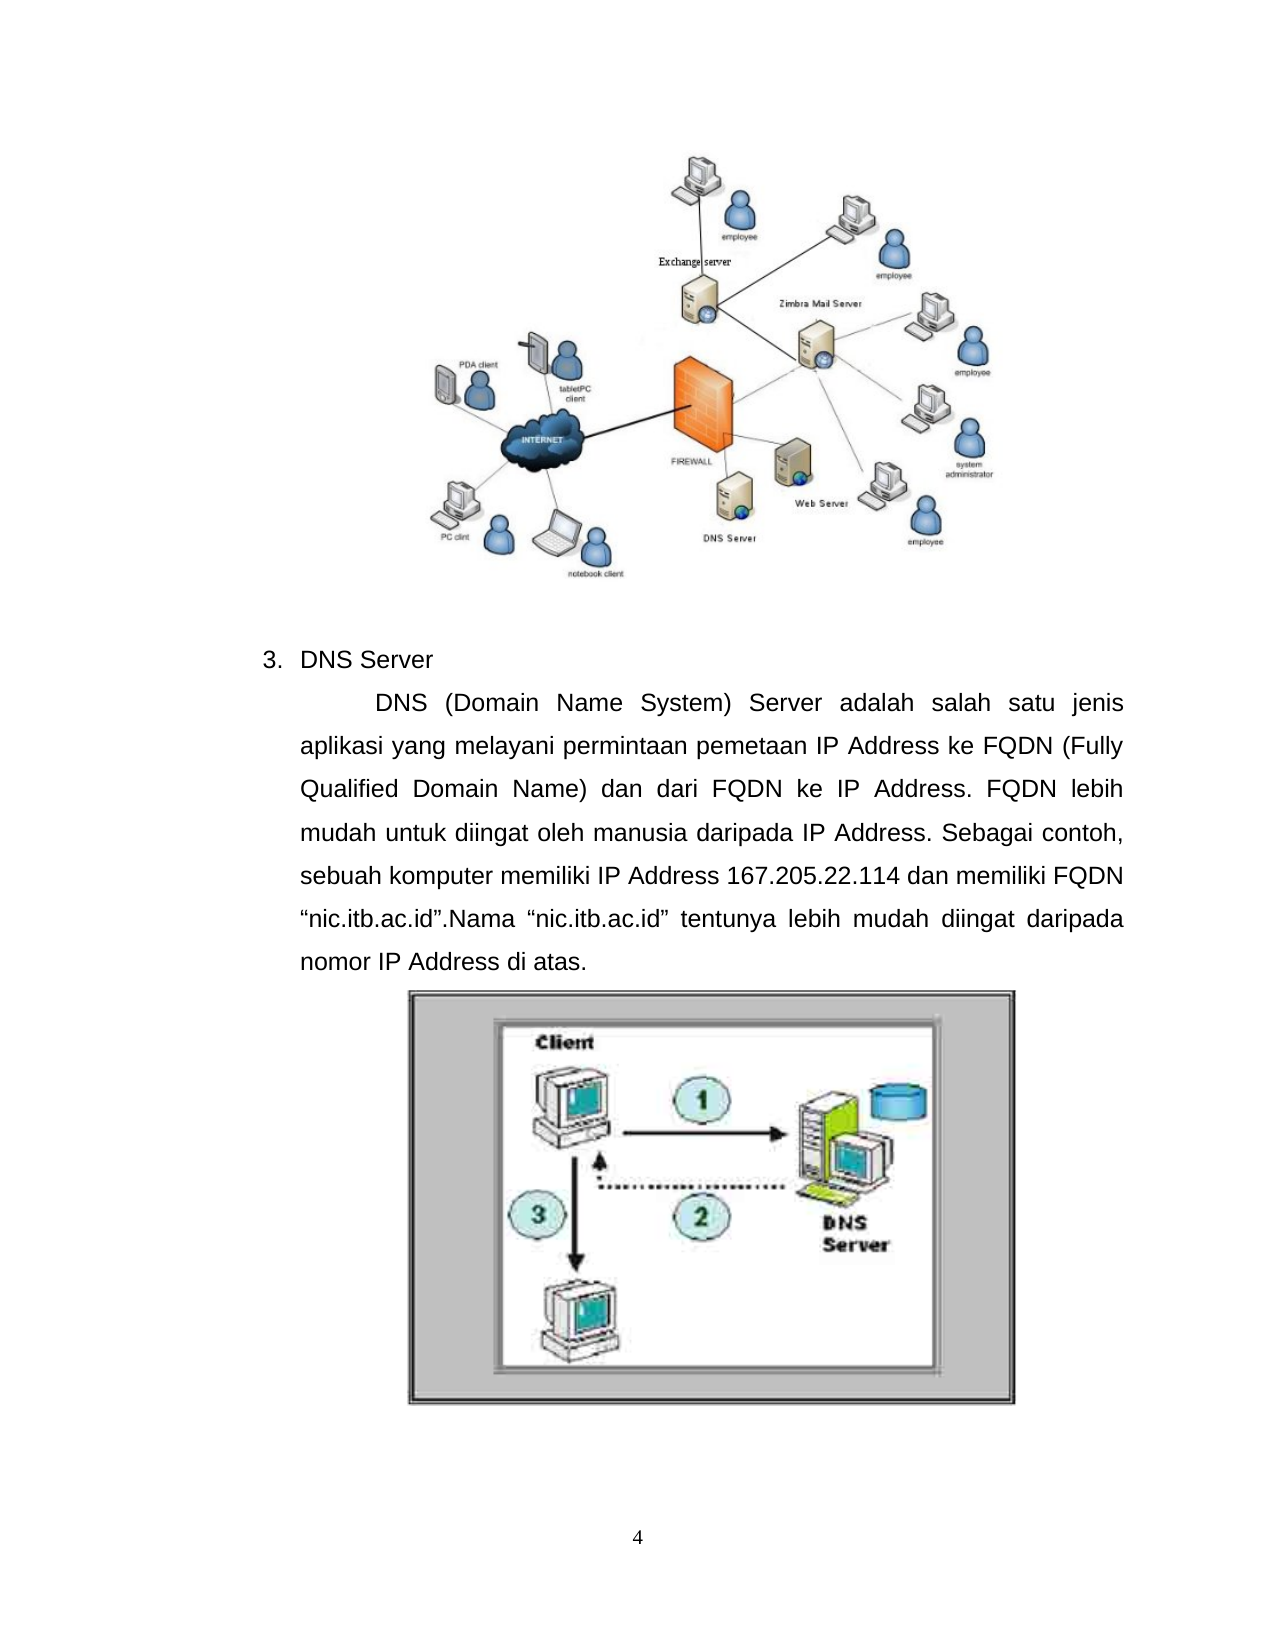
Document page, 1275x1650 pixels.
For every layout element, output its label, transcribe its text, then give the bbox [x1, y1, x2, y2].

list DNS (Domain Name System) Server adalah salah satu jenis aplikasi yang melayani permintaan pemetaan IP Address ke FQDN (Fully Qualified Domain Name) dan dari FQDN ke IP Address. FQDN lebih mudah untuk diingat oleh manusia daripada IP Address. Sebagai contoh, sebuah komputer memiliki IP Address 167.205.22.114 dan memiliki FQDN “nic.itb.ac.id”.Nama “nic.itb.ac.id” tentunya lebih mudah diingat daripada nomor IP Address di atas. [300, 688, 1125, 976]
picture [398, 150, 1024, 588]
picture [406, 990, 1017, 1406]
list DNS Server [262, 645, 1125, 674]
